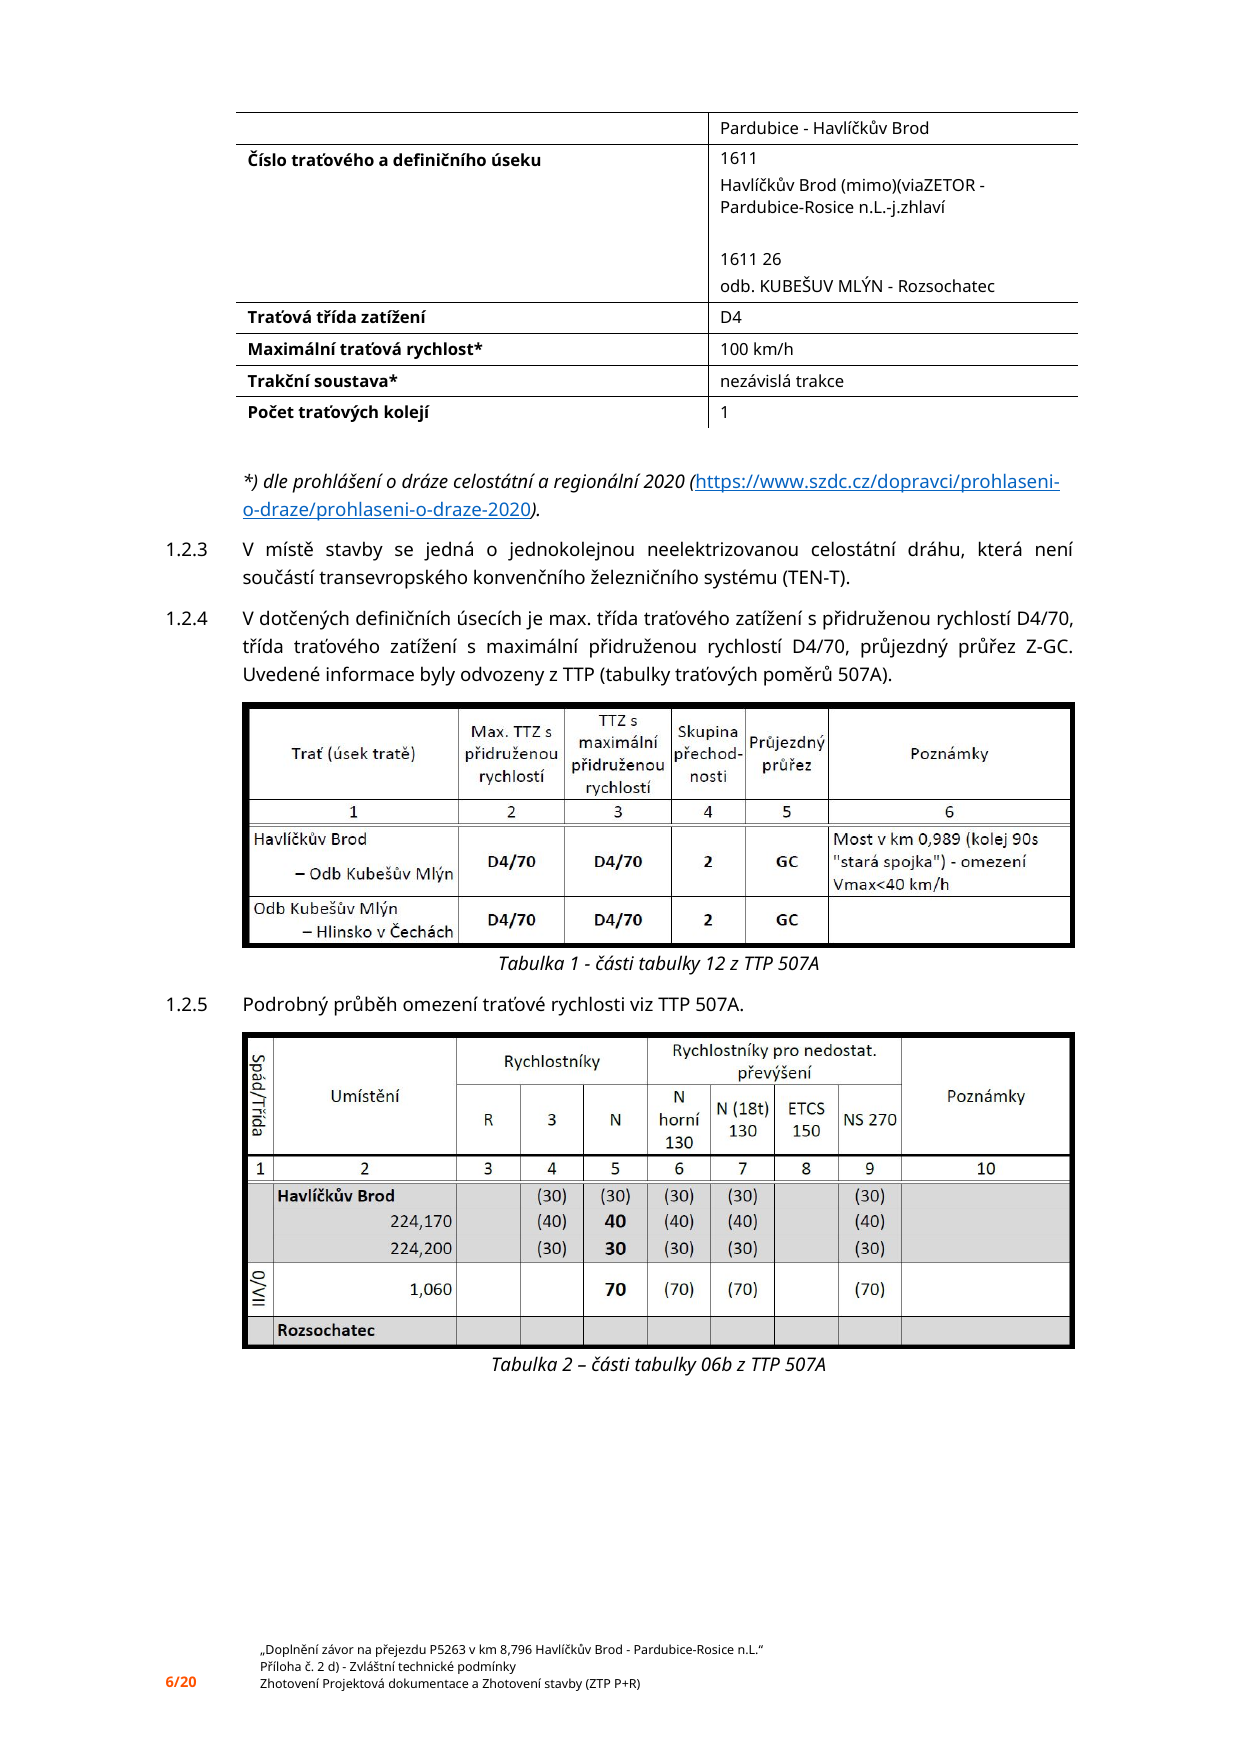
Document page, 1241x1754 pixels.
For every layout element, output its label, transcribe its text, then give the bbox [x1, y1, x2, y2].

table_cell nezávislá trakce [709, 366, 1078, 396]
table_cell Trakční soustava* [236, 366, 708, 396]
text Podrobný průběh omezení traťové rychlosti viz TTP 507A. [165, 991, 1075, 1017]
table_cell D4 [709, 303, 1078, 333]
table_cell Maximální traťová rychlost* [236, 334, 708, 364]
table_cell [709, 113, 1078, 144]
list *) dle prohlášení o dráze celostátní a regionální 2020 (https://www.szdc.cz/dopravci/prohlaseni-o-draze/prohlaseni-o-draze-2020). [242, 468, 1075, 522]
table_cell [236, 113, 708, 144]
table_cell 1 [709, 397, 1078, 428]
table_cell 100 km/h [709, 334, 1078, 364]
list Tabulka 2 – části tabulky 06b z TTP 507A [242, 1352, 1075, 1377]
picture [247, 707, 1070, 943]
table_cell Počet traťových kolejí [236, 397, 708, 428]
list Tabulka 1 - části tabulky 12 z TTP 507A [242, 951, 1075, 976]
table_cell Číslo traťového a definičního úseku [236, 145, 708, 301]
text V místě stavby se jedná o jednokolejnou neelektrizovanou celostátní dráhu, která není součástí transevropského konvenčního železničního systému (TEN-T). [165, 537, 1075, 590]
text V dotčených definičních úsecích je max. třída traťového zatížení s přidruženou rychlostí D4/70, třída traťového zatížení s maximální přidruženou rychlostí D4/70, průjezdný průřez Z-GC. Uvedené informace byly odvozeny z TTP (tabulky traťových poměrů 507A). [165, 605, 1075, 687]
picture [247, 1036, 1070, 1345]
table_cell Traťová třída zatížení [236, 303, 708, 333]
table_cell 1611 Havlíčkův Brod (mimo)(viaZETOR - Pardubice-Rosice n.L.-j.zhlaví 1611 26 odb. KUBEŠUV MLÝN - Rozsochatec [709, 145, 1078, 301]
